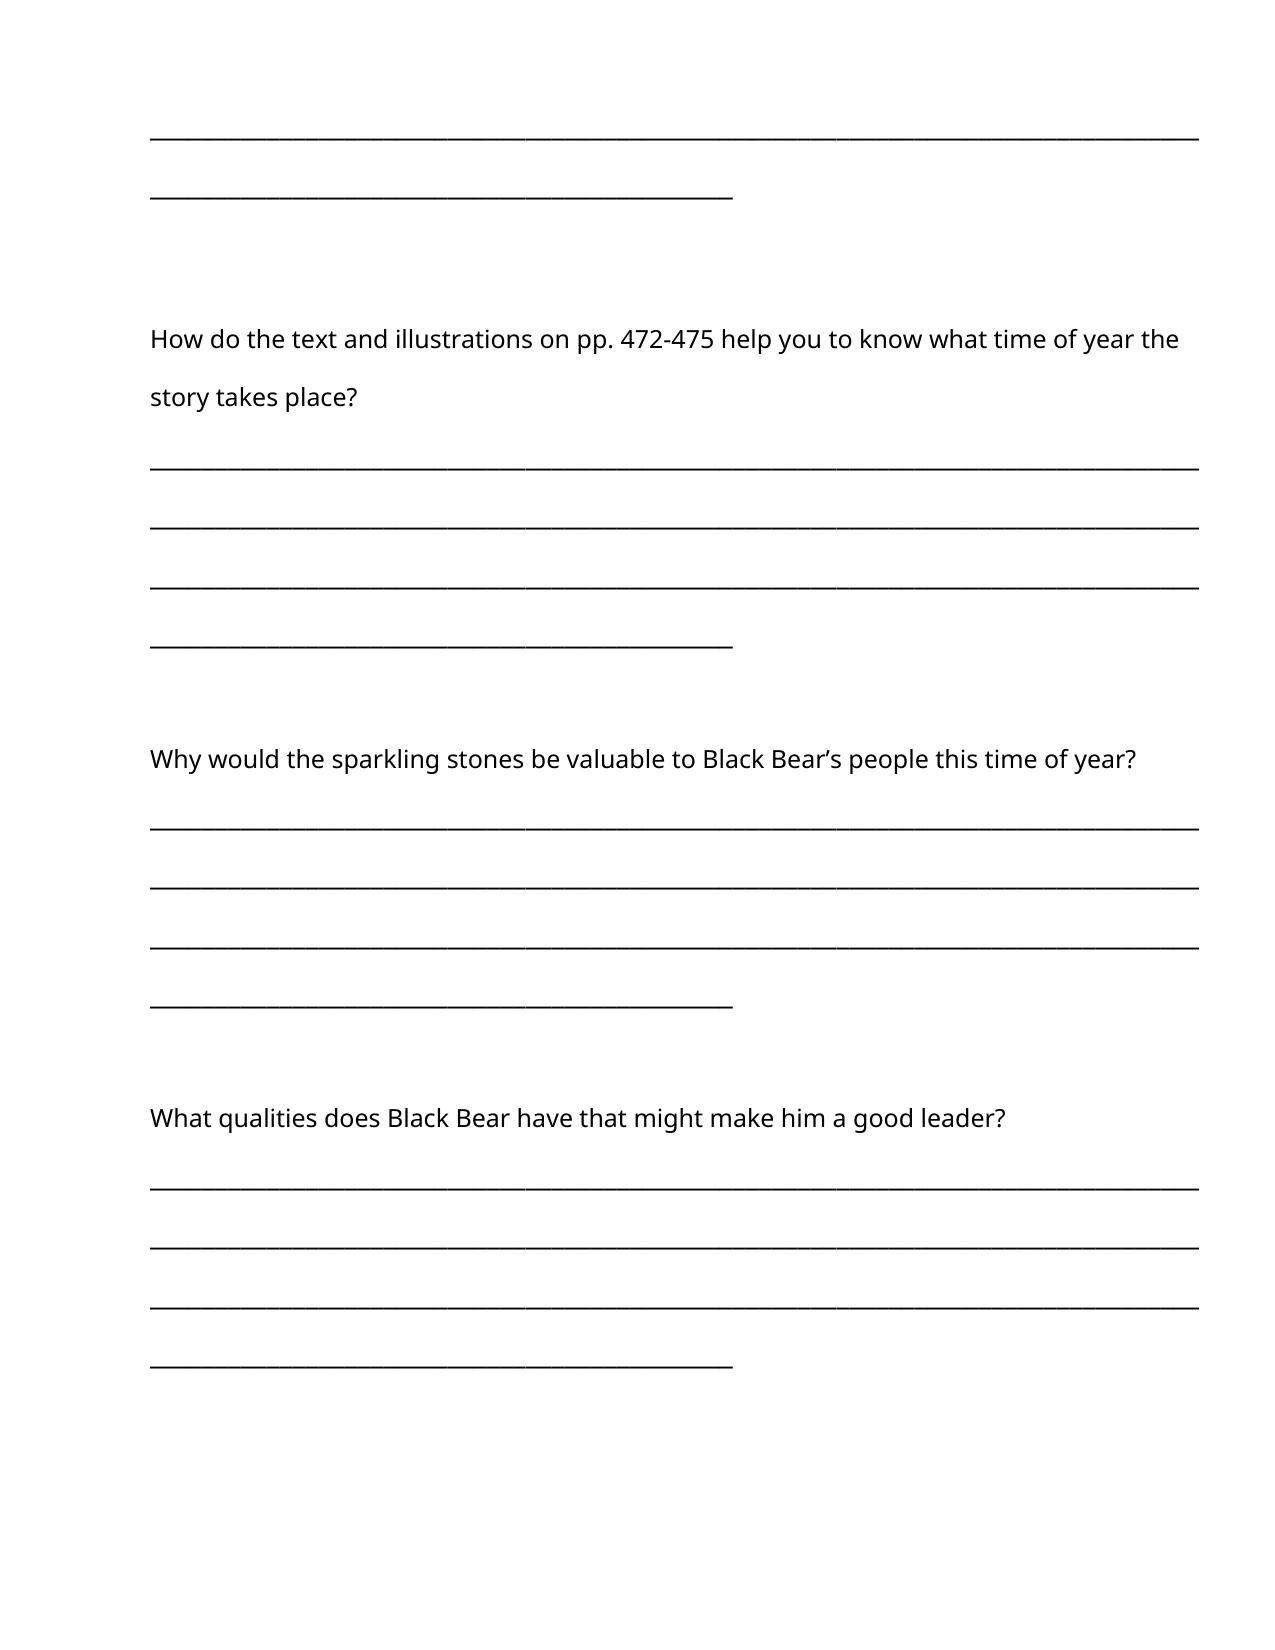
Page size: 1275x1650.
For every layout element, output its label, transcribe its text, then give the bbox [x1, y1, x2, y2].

text What qualities does Black Bear have that might make him a good leader? ________________________________________________________________________________________________________________________________________________________________________________________________________________________________________________________________________________________________ [150, 1101, 1200, 1373]
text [150, 105, 1200, 204]
text How do the text and illustrations on pp. 472-475 help you to know what time of year the story takes place? ________________________________________________________________________________________________________________________________________________________________________________________________________________________________________________________________________________________________ [150, 322, 1200, 653]
text Why would the sparkling stones be valuable to Black Bear’s people this time of year? ________________________________________________________________________________________________________________________________________________________________________________________________________________________________________________________________________________________________ [150, 741, 1200, 1013]
